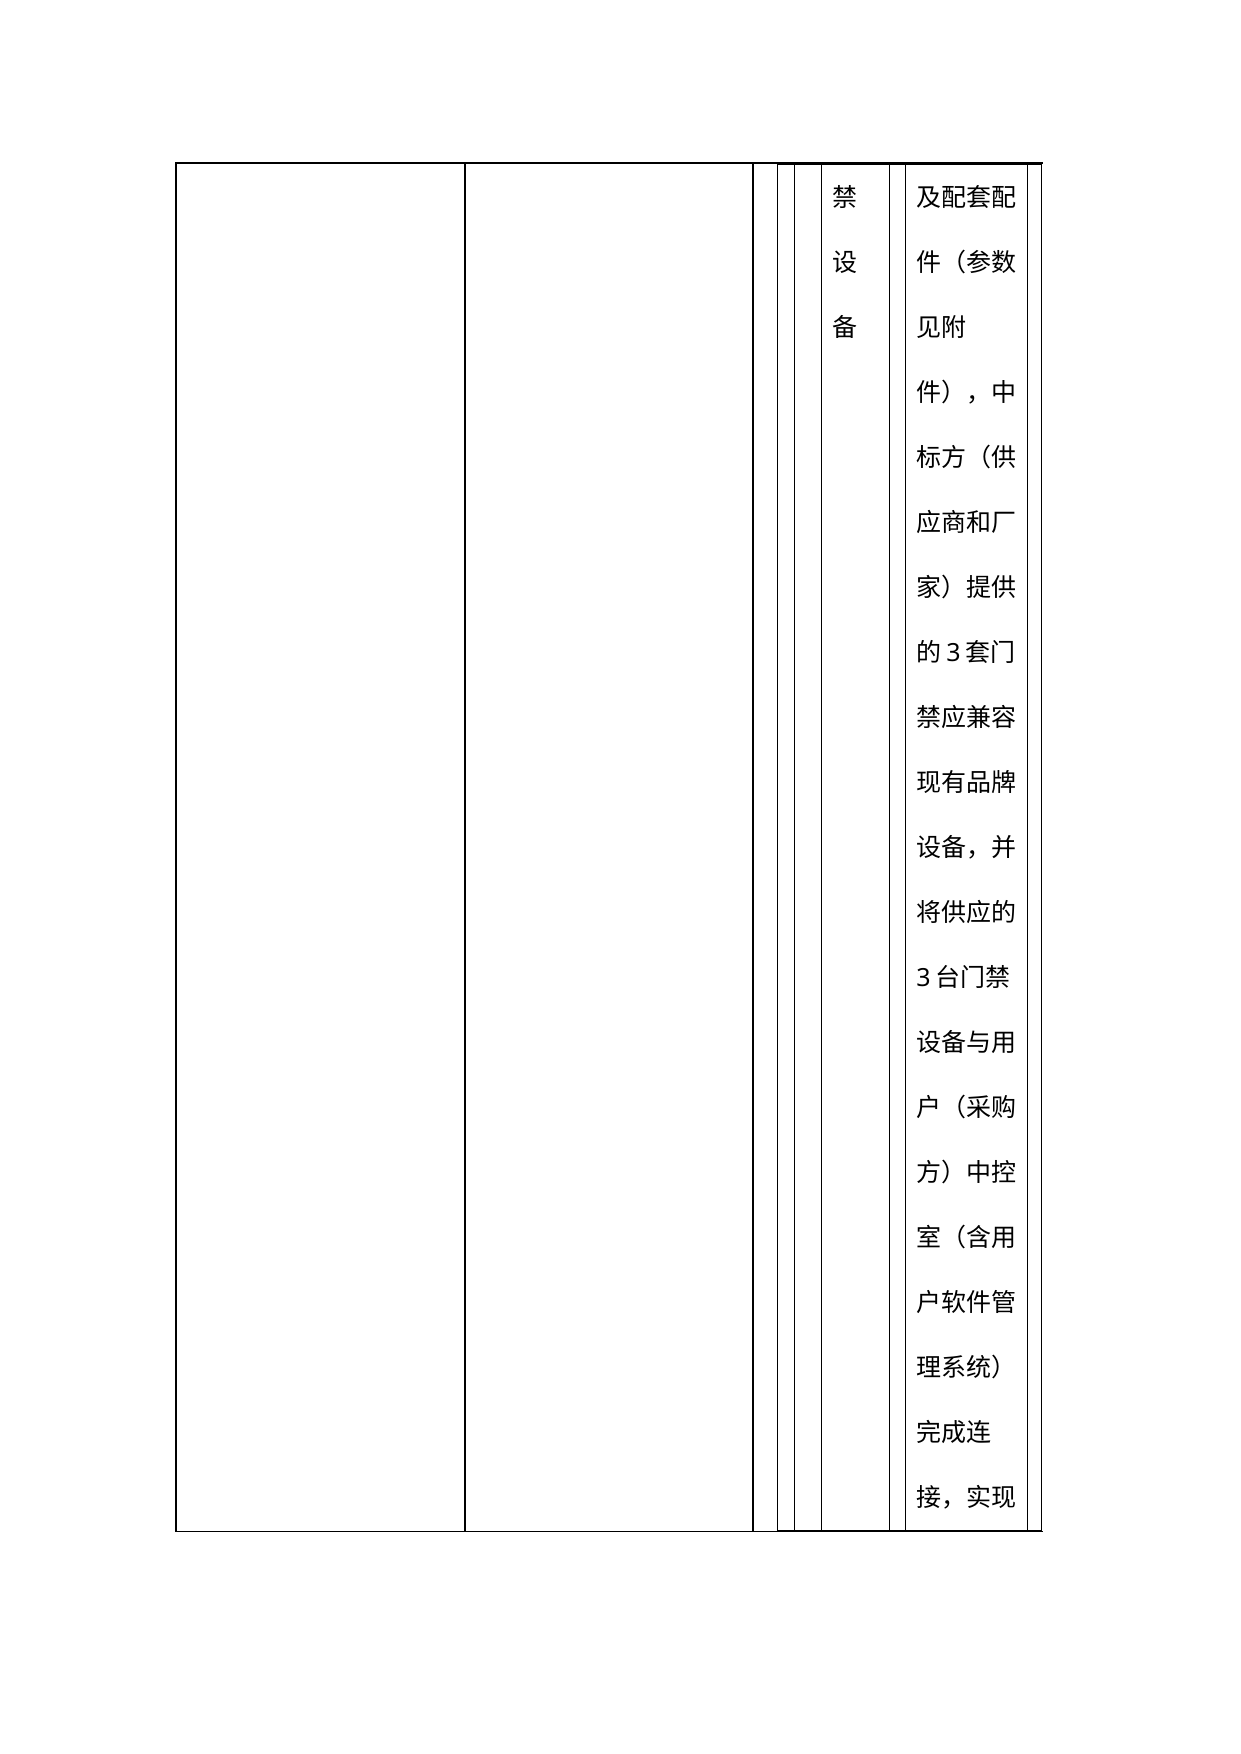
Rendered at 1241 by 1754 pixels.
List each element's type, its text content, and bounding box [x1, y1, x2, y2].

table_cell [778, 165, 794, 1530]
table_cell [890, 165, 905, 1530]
table_cell 1 [177, 164, 464, 1531]
table_cell [466, 164, 752, 1531]
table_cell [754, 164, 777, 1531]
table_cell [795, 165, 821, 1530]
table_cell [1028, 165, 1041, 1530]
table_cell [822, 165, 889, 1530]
